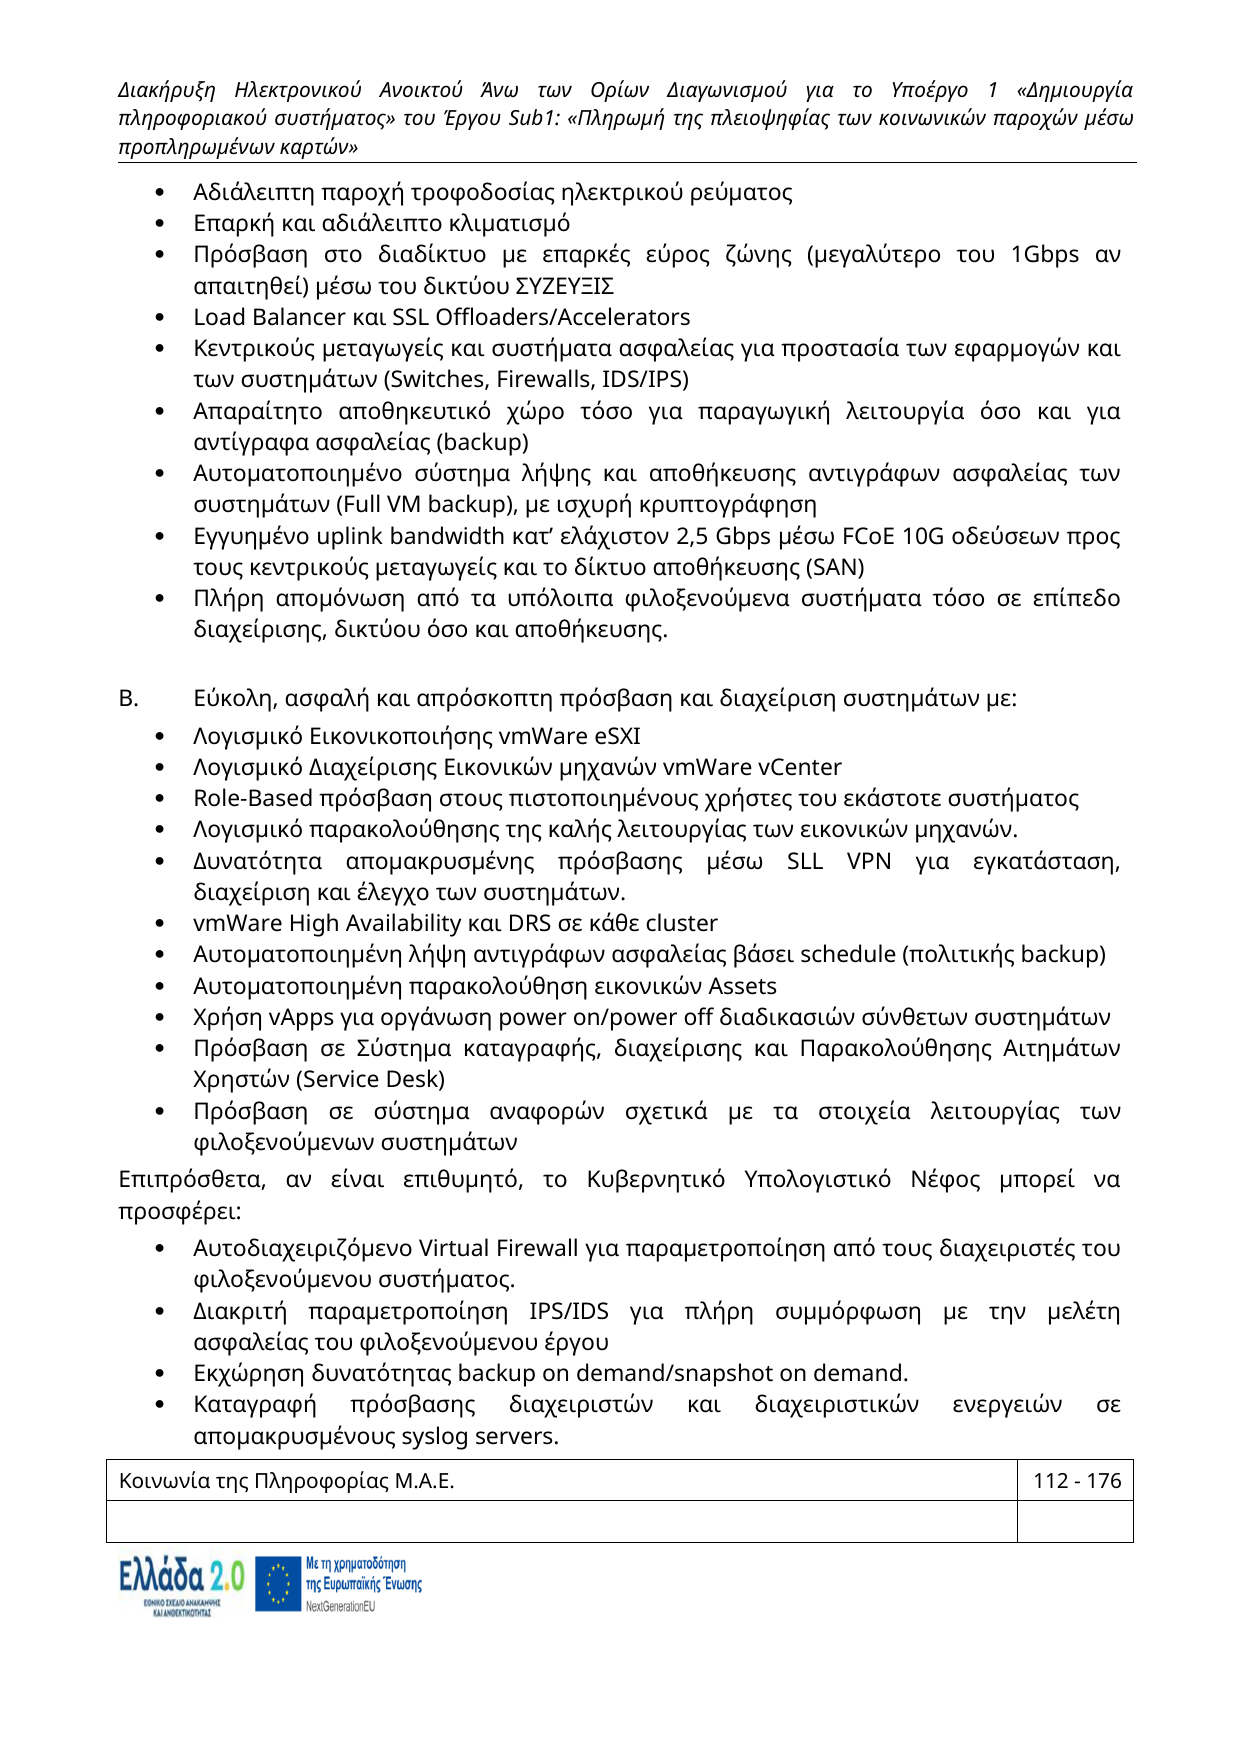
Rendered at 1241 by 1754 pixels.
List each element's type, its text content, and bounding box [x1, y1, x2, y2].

list Πρόσβαση σε Σύστημα καταγραφής, διαχείρισης και Παρακολούθησης Αιτημάτων Χρηστών (Service Desk) [156, 1032, 1122, 1095]
list Λογισμικό παρακολούθησης της καλής λειτουργίας των εικονικών μηχανών. [156, 813, 1122, 845]
list Αδιάλειπτη παροχή τροφοδοσίας ηλεκτρικού ρεύματος [156, 176, 1122, 207]
list Αυτοματοποιημένη παρακολούθηση εικονικών Assets [156, 970, 1122, 1001]
list Πρόσβαση στο διαδίκτυο με επαρκές εύρος ζώνης (μεγαλύτερο του 1Gbps αν απαιτηθεί) μέσω του δικτύου ΣΥΖΕΥΞΙΣ [156, 238, 1122, 301]
list Αυτοδιαχειριζόμενο Virtual Firewall για παραμετροποίηση από τους διαχειριστές του φιλοξενούμενου συστήματος. [156, 1232, 1122, 1295]
list Χρήση vApps για οργάνωση power on/power off διαδικασιών σύνθετων συστημάτων [156, 1001, 1122, 1032]
list Role-Based πρόσβαση στους πιστοποιημένους χρήστες του εκάστοτε συστήματος [156, 782, 1122, 813]
list Επαρκή και αδιάλειπτο κλιματισμό [156, 207, 1122, 238]
list Λογισμικό Διαχείρισης Εικονικών μηχανών vmWare vCenter [156, 751, 1122, 782]
list Καταγραφή πρόσβασης διαχειριστών και διαχειριστικών ενεργειών σε απομακρυσμένους syslog servers. [156, 1388, 1122, 1451]
list Δυνατότητα απομακρυσμένης πρόσβασης μέσω SLL VPN για εγκατάσταση, διαχείριση και έλεγχο των συστημάτων. [156, 845, 1122, 907]
list vmWare High Availability και DRS σε κάθε cluster [156, 907, 1122, 938]
list Αυτοματοποιημένη λήψη αντιγράφων ασφαλείας βάσει schedule (πολιτικής backup) [156, 938, 1122, 970]
list Αυτοματοποιημένο σύστημα λήψης και αποθήκευσης αντιγράφων ασφαλείας των συστημάτων (Full VM backup), με ισχυρή κρυπτογράφηση [156, 457, 1122, 520]
picture [118, 1547, 427, 1618]
list Απαραίτητο αποθηκευτικό χώρο τόσο για παραγωγική λειτουργία όσο και για αντίγραφα ασφαλείας (backup) [156, 395, 1122, 457]
list Εγγυημένο uplink bandwidth κατ’ ελάχιστον 2,5 Gbps μέσω FCoE 10G οδεύσεων προς τους κεντρικούς μεταγωγείς και το δίκτυο αποθήκευσης (SAN) [156, 520, 1122, 582]
list Λογισμικό Εικονικοποιήσης vmWare eSXI [156, 720, 1122, 751]
list Πλήρη απομόνωση από τα υπόλοιπα φιλοξενούμενα συστήματα τόσο σε επίπεδο διαχείρισης, δικτύου όσο και αποθήκευσης. [156, 582, 1122, 645]
list Κεντρικούς μεταγωγείς και συστήματα ασφαλείας για προστασία των εφαρμογών και των συστημάτων (Switches, Firewalls, IDS/IPS) [156, 332, 1122, 395]
list Εκχώρηση δυνατότητας backup on demand/snapshot on demand. [156, 1357, 1122, 1388]
list Load Balancer και SSL Offloaders/Accelerators [156, 301, 1122, 332]
text Επιπρόσθετα, αν είναι επιθυμητό, το Κυβερνητικό Υπολογιστικό Νέφος μπορεί να προσφέρει: [118, 1163, 1122, 1226]
text Β. Εύκολη, ασφαλή και απρόσκοπτη πρόσβαση και διαχείριση συστημάτων με: [118, 682, 1122, 713]
list Διακριτή παραμετροποίηση IPS/IDS για πλήρη συμμόρφωση με την μελέτη ασφαλείας του φιλοξενούμενου έργου [156, 1295, 1122, 1357]
list Πρόσβαση σε σύστημα αναφορών σχετικά με τα στοιχεία λειτουργίας των φιλοξενούμενων συστημάτων [156, 1095, 1122, 1157]
